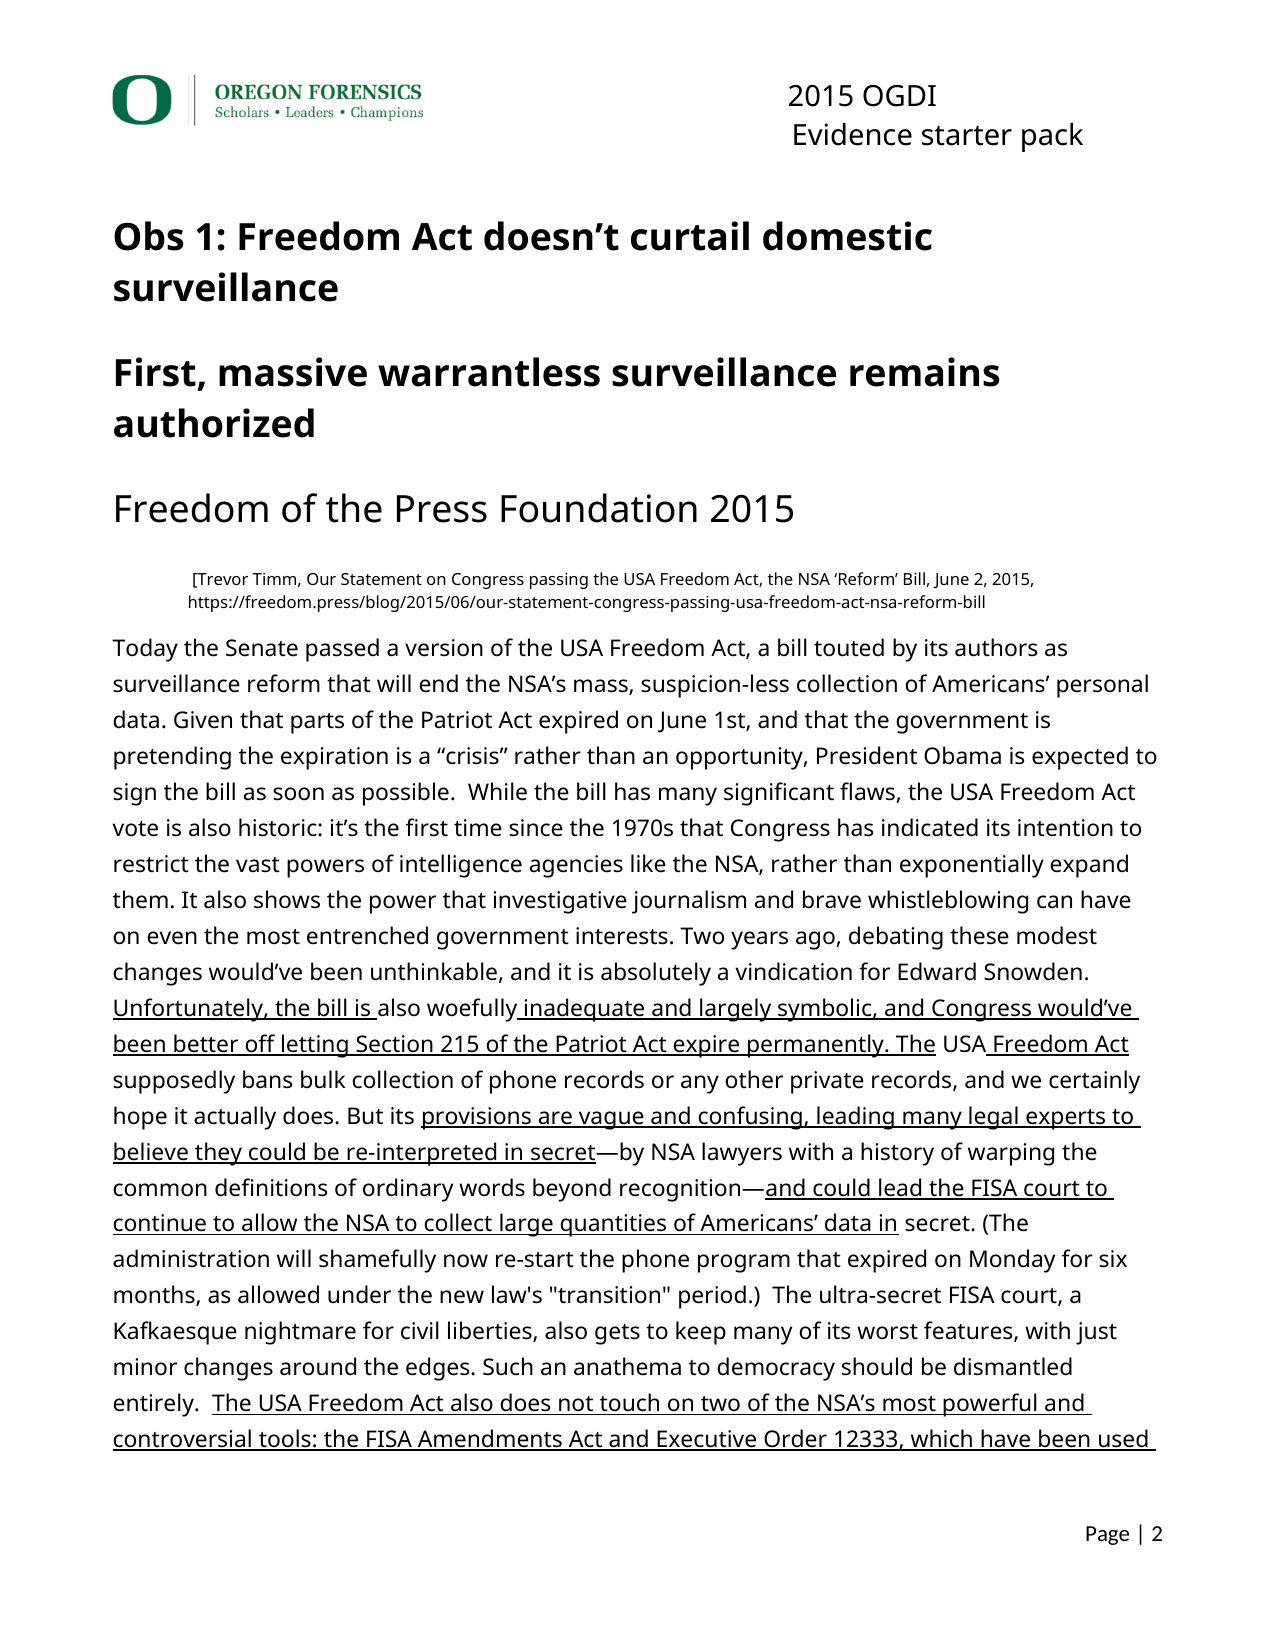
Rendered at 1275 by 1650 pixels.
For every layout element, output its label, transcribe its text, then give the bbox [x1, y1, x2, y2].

text Obs 1: Freedom Act doesn’t curtail domestic surveillance [112, 210, 1162, 312]
picture [112, 75, 434, 129]
text First, massive warrantless surveillance remains authorized [112, 347, 1162, 449]
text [112, 632, 1162, 1454]
text Freedom of the Press Foundation 2015 [112, 483, 1162, 534]
text [Trevor Timm, Our Statement on Congress passing the USA Freedom Act, the NSA ‘Reform’ Bill, June 2, 2015, https://freedom.press/blog/2015/06/our-statement-congress-passing-usa-freedom-act-nsa-reform-bill [187, 568, 1162, 613]
